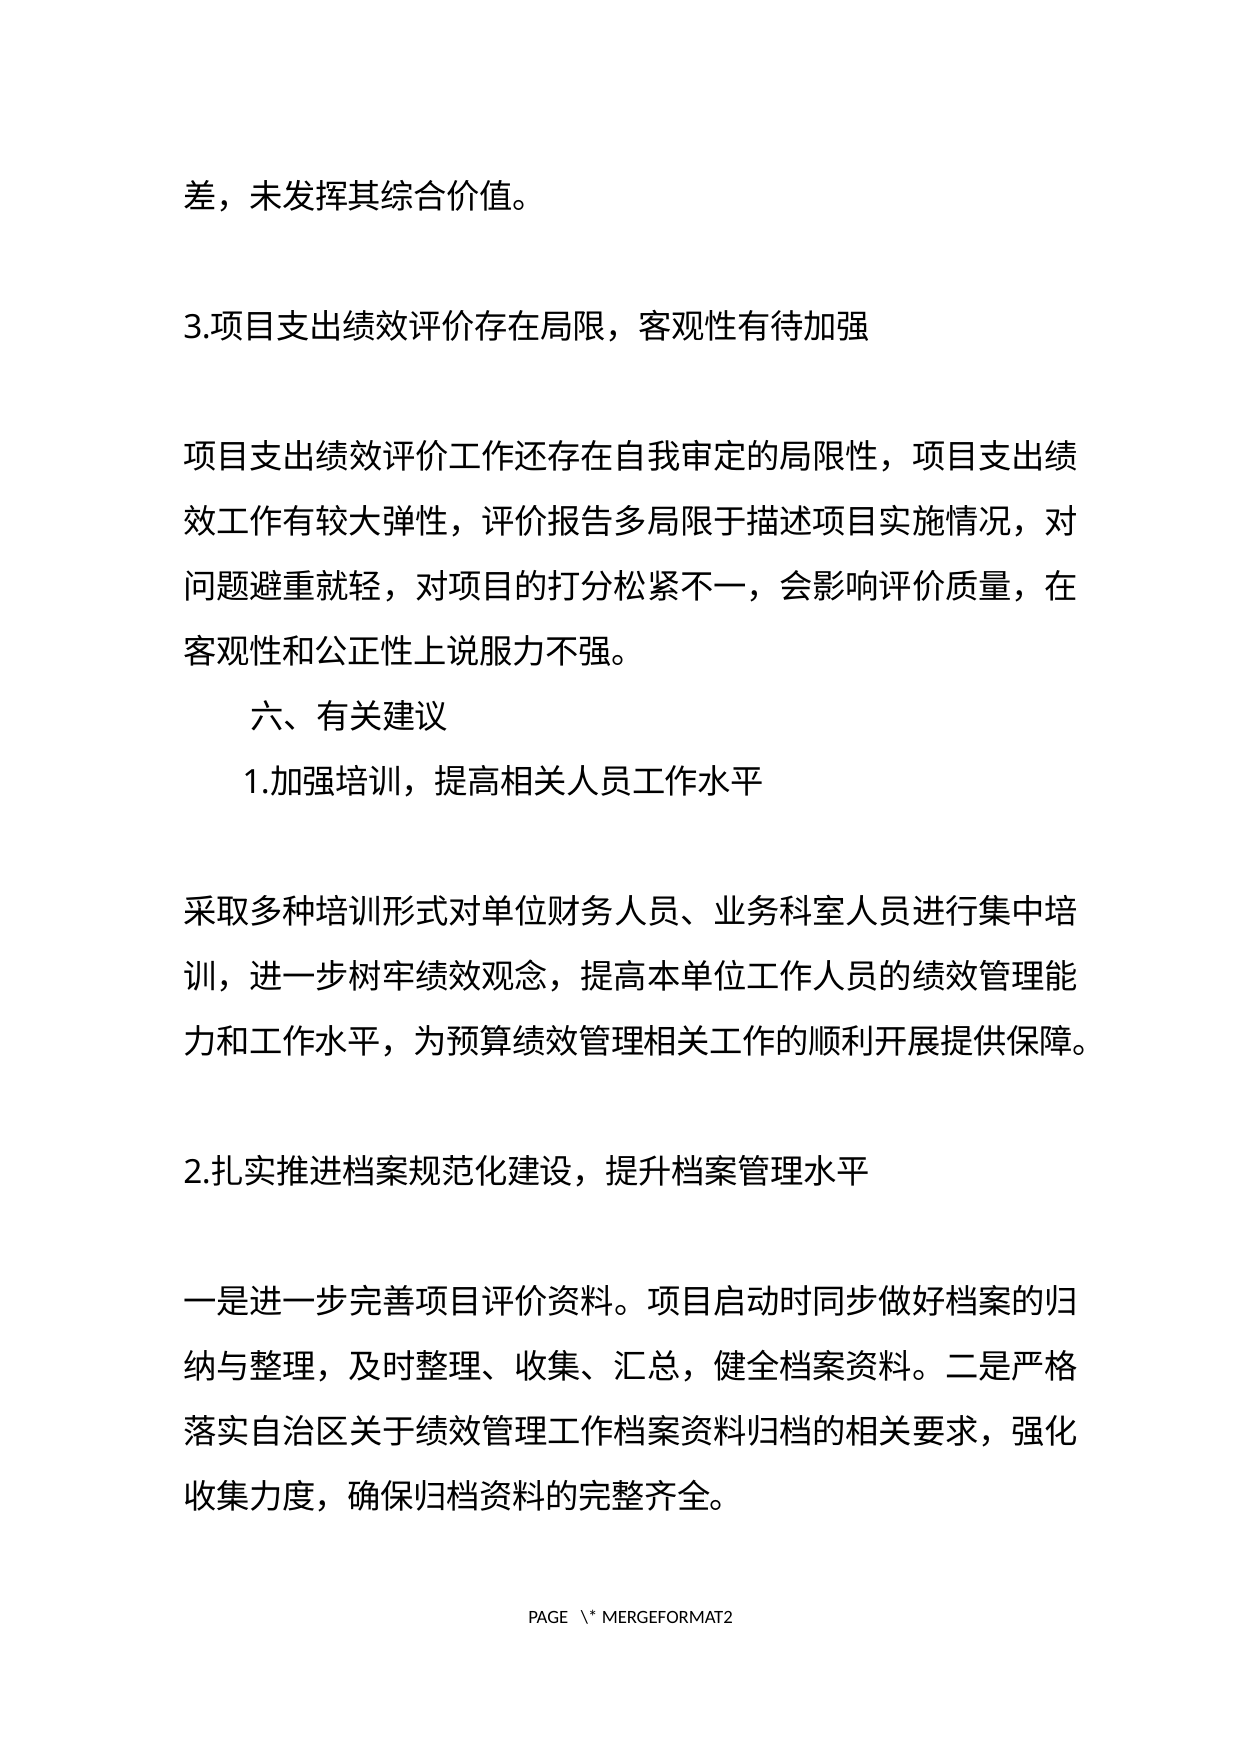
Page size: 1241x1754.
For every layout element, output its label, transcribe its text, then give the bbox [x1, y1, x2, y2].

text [183, 747, 1078, 1527]
text 六、有关建议 [183, 682, 1078, 747]
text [183, 162, 1078, 682]
